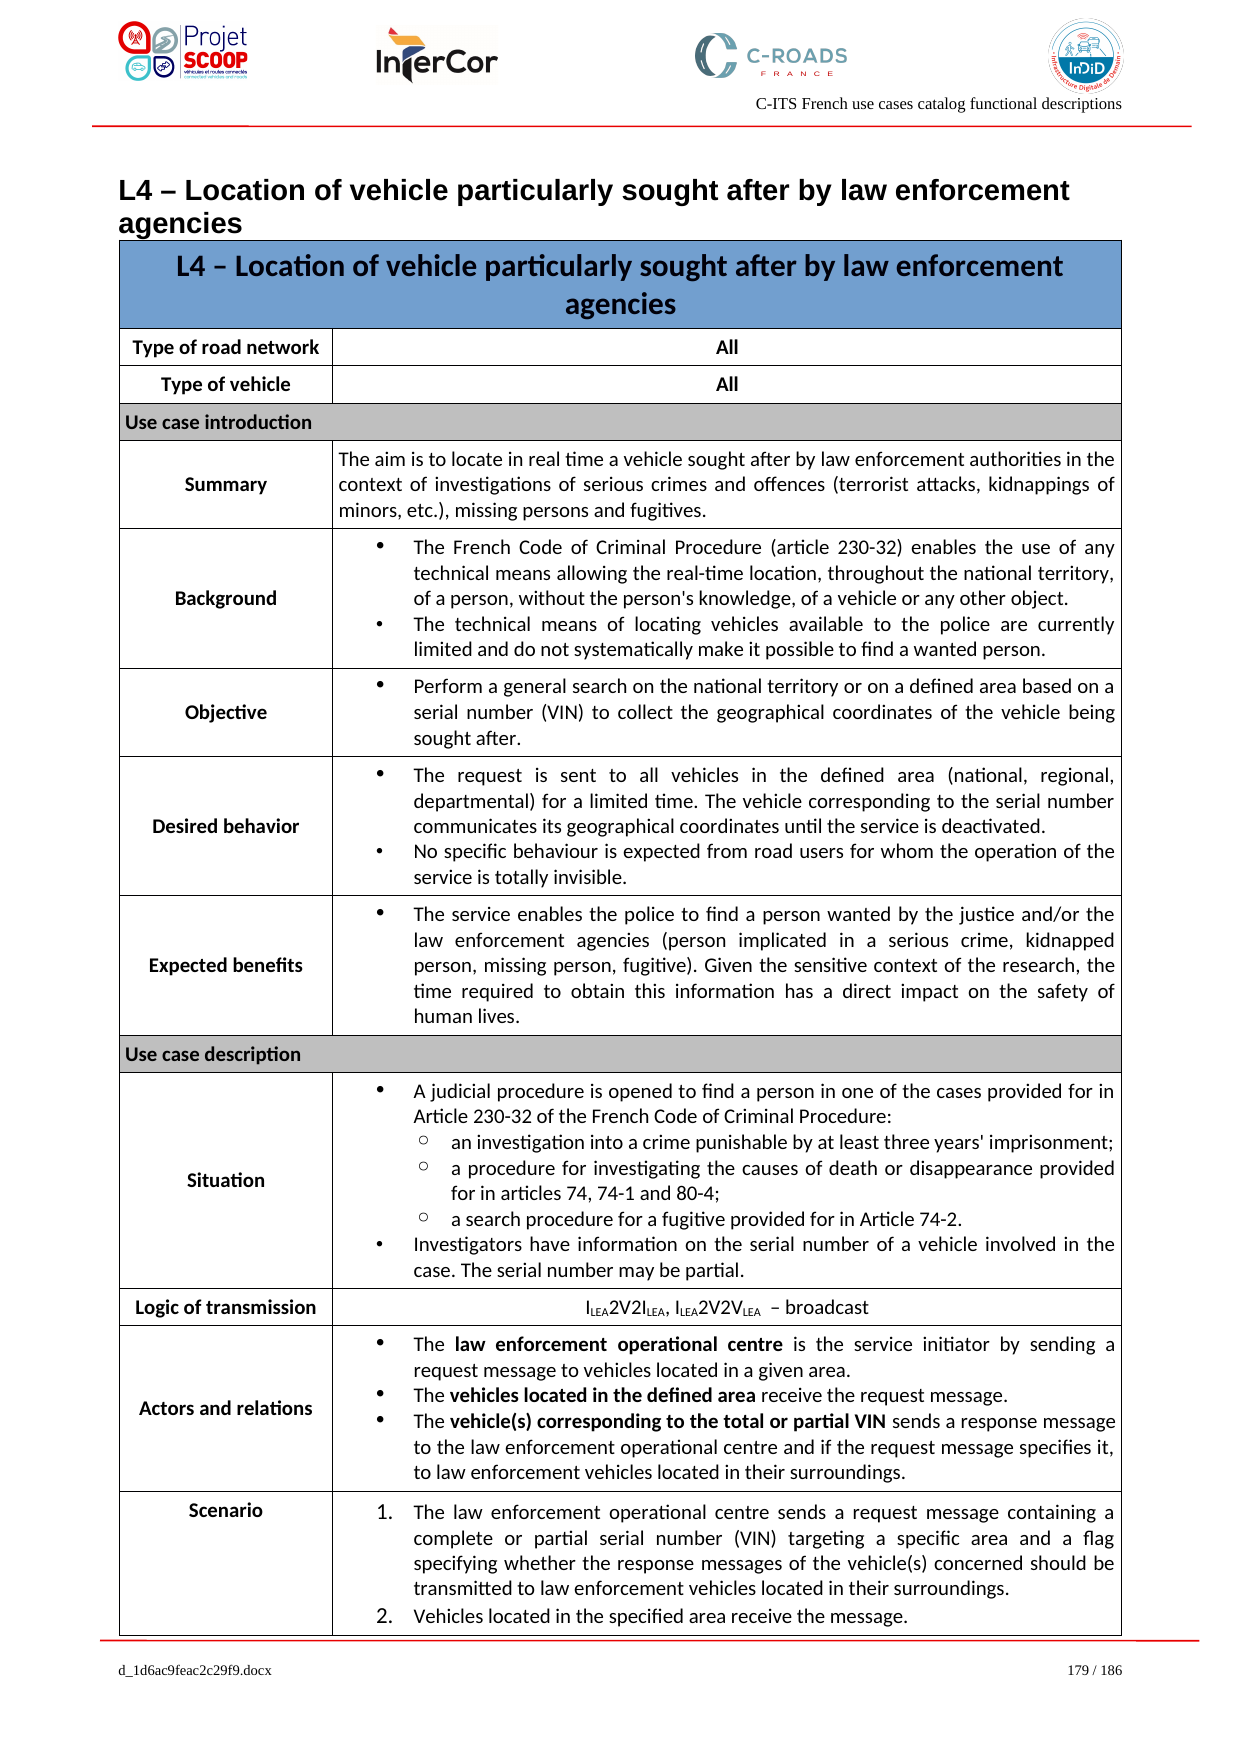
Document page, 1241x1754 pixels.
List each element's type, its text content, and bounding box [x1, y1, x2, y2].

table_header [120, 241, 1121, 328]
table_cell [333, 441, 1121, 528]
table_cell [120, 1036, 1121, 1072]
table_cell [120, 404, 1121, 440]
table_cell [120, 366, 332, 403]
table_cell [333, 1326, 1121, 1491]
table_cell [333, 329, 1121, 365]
picture [1044, 14, 1128, 98]
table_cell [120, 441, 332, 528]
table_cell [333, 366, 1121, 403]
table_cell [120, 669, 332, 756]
subtitle L4 – Location of vehicle particularly sought after by law enforcement agencies [118, 172, 1122, 239]
picture [695, 33, 847, 78]
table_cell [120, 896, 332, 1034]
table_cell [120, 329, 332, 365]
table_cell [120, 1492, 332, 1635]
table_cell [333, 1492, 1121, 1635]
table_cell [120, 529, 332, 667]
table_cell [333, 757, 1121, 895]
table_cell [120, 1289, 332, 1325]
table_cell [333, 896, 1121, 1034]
picture [118, 21, 248, 81]
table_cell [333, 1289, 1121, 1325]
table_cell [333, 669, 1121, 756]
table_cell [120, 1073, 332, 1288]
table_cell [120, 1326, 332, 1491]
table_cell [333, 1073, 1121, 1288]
picture [375, 25, 499, 85]
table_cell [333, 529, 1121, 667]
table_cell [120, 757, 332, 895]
